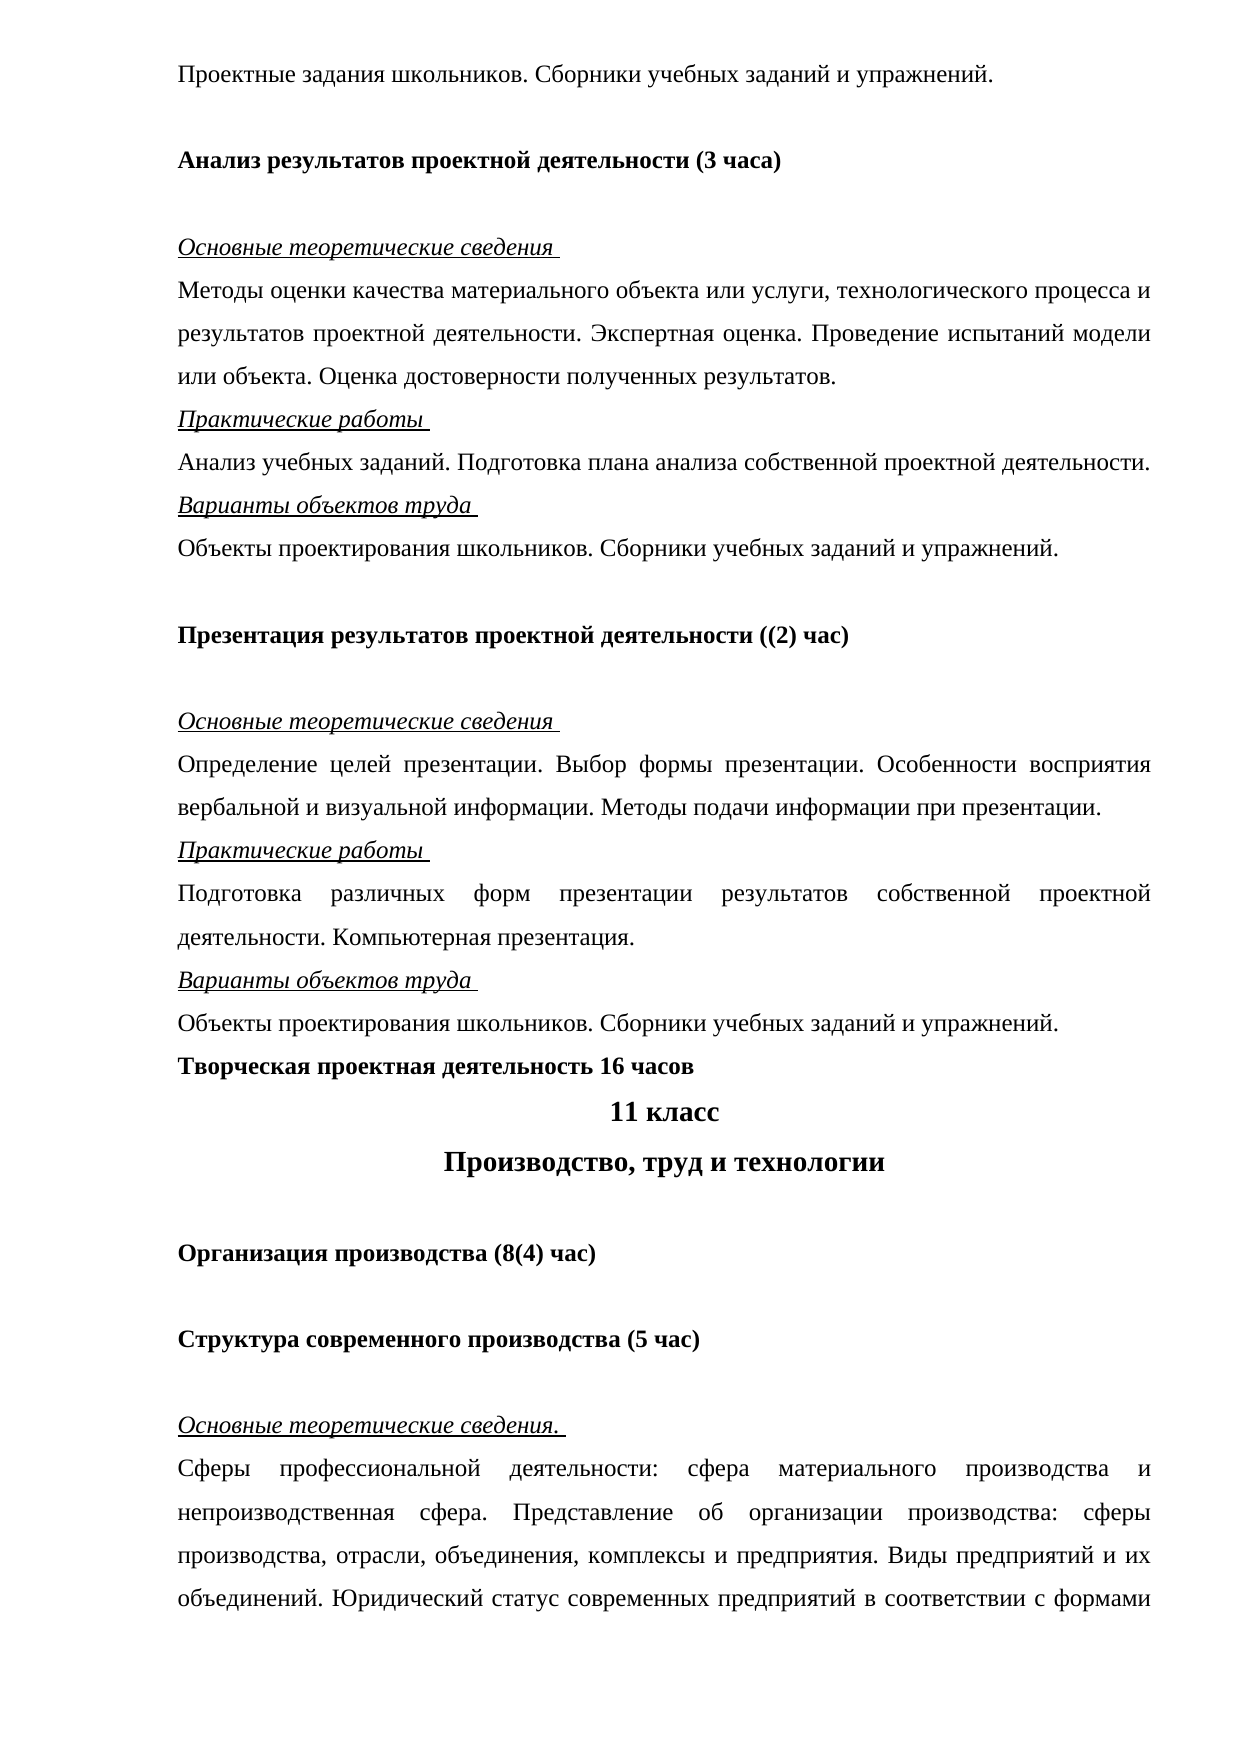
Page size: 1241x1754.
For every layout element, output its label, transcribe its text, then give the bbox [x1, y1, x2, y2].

text Практические работы [177, 404, 1152, 433]
text 11 класс [177, 1094, 1152, 1128]
text Анализ результатов проектной деятельности (3 часа) [177, 145, 1152, 174]
text Варианты объектов труда [177, 965, 1152, 993]
text Анализ учебных заданий. Подготовка плана анализа собственной проектной деятельности. [177, 447, 1152, 476]
text Организация производства (8(4) час) [177, 1238, 1152, 1267]
text Объекты проектирования школьников. Сборники учебных заданий и упражнений. [177, 533, 1152, 562]
text Структура современного производства (5 час) [177, 1324, 1152, 1353]
text Производство, труд и технологии [177, 1144, 1152, 1178]
text Основные теоретические сведения. [177, 1410, 1152, 1439]
text Методы оценки качества материального объекта или услуги, технологического процесса и результатов проектной деятельности. Экспертная оценка. Проведение испытаний модели или объекта. Оценка достоверности полученных результатов. [177, 275, 1152, 390]
text Варианты объектов труда [177, 490, 1152, 519]
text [177, 1453, 1152, 1612]
text Практические работы [177, 835, 1152, 864]
text Проектные задания школьников. Сборники учебных заданий и упражнений. [177, 59, 1152, 88]
text Подготовка различных форм презентации результатов собственной проектной деятельности. Компьютерная презентация. [177, 878, 1152, 950]
text Презентация результатов проектной деятельности ((2) час) [177, 620, 1152, 648]
text Основные теоретические сведения [177, 232, 1152, 260]
text Объекты проектирования школьников. Сборники учебных заданий и упражнений. [177, 1008, 1152, 1037]
text Творческая проектная деятельность 16 часов [177, 1051, 1152, 1080]
text Определение целей презентации. Выбор формы презентации. Особенности восприятия вербальной и визуальной информации. Методы подачи информации при презентации. [177, 749, 1152, 821]
text Основные теоретические сведения [177, 706, 1152, 735]
